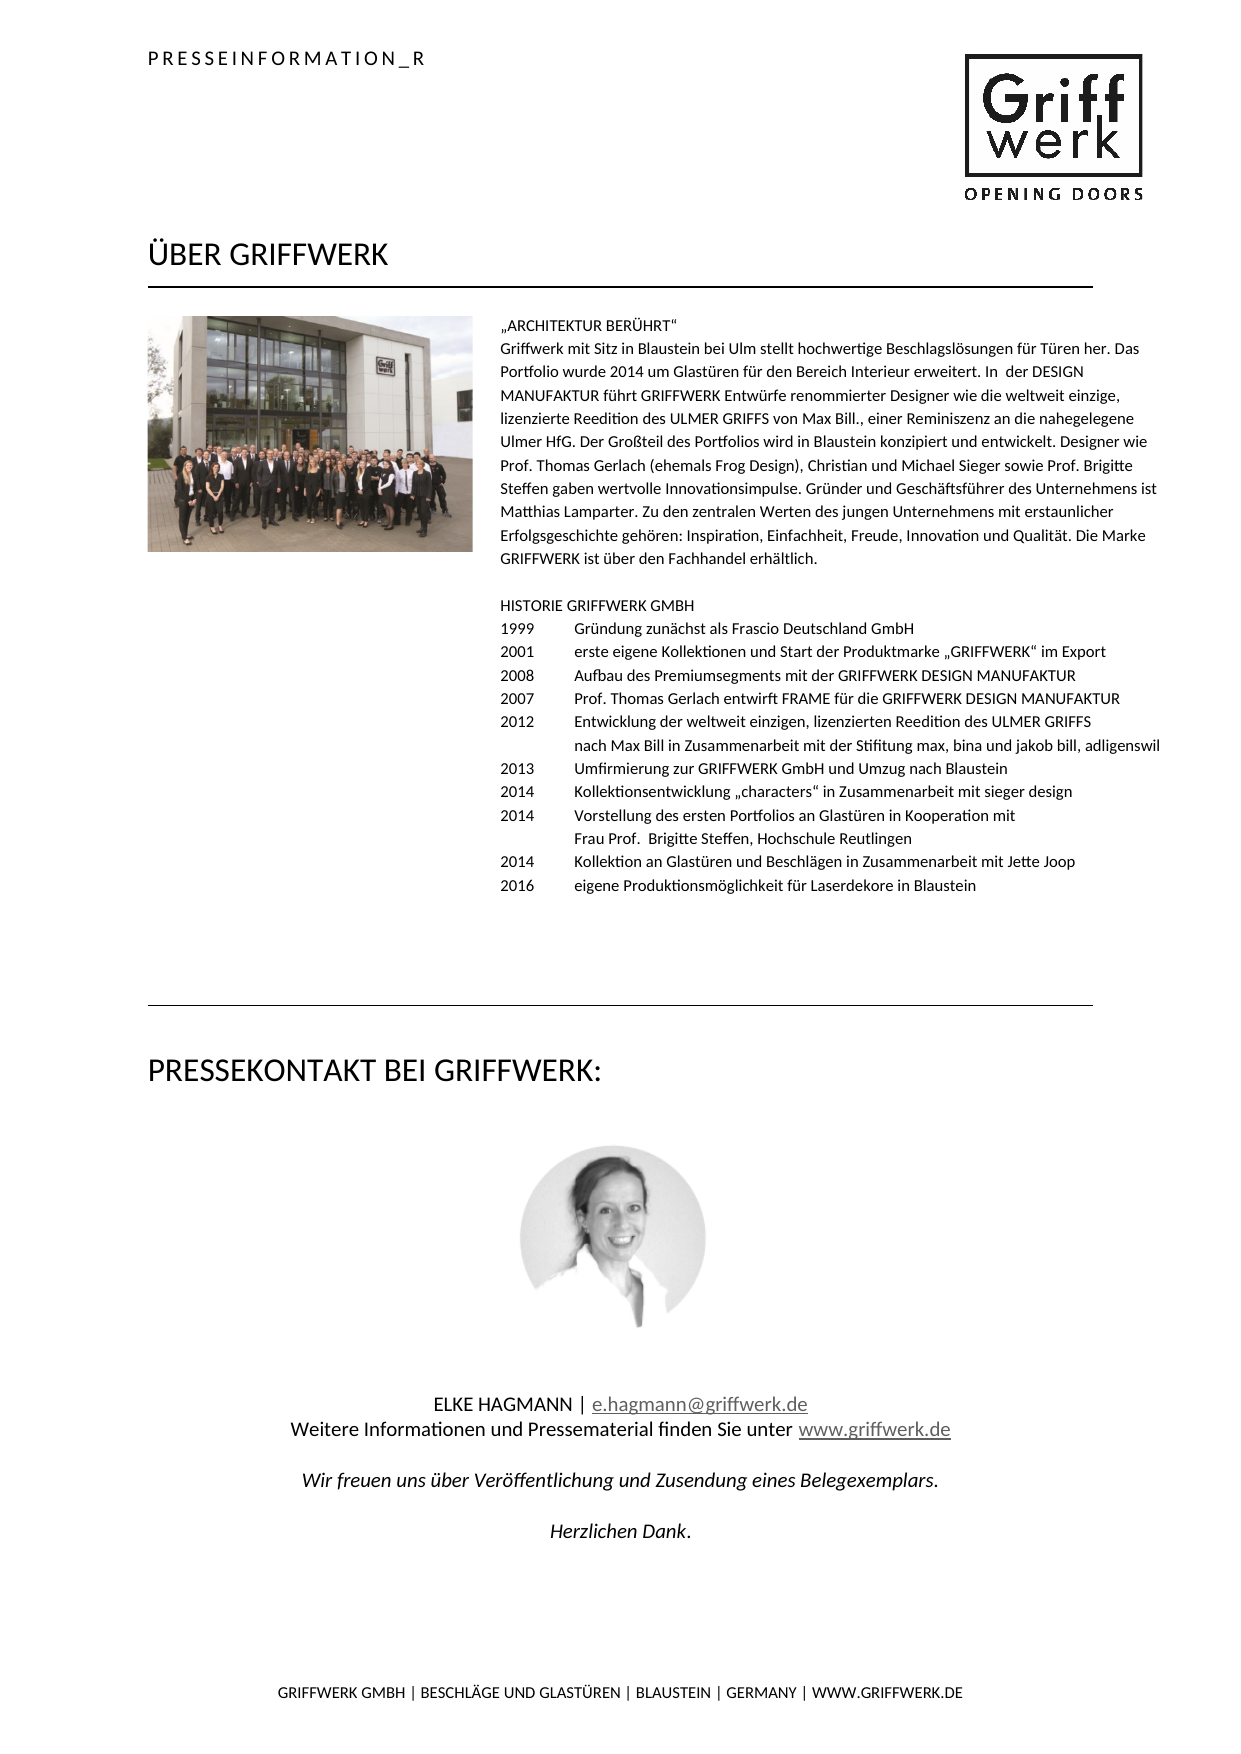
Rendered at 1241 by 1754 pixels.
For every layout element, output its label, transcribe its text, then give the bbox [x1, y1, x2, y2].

picture [496, 1130, 745, 1366]
text Wir freuen uns über Veröffentlichung und Zusendung eines Belegexemplars. [148, 1467, 1093, 1493]
picture [147, 316, 473, 552]
text Herzlichen Dank. [148, 1518, 1093, 1544]
text ELKE HAGMANN | e.hagmann@griffwerk.de [148, 1391, 1093, 1417]
subtitle ÜBER GRIFFWERK [148, 233, 1093, 273]
text PRESSEKONTAKT BEI GRIFFWERK: [148, 1049, 1093, 1090]
picture [964, 54, 1143, 200]
text Weitere Informationen und Pressematerial finden Sie unter www.griffwerk.de [148, 1417, 1093, 1442]
